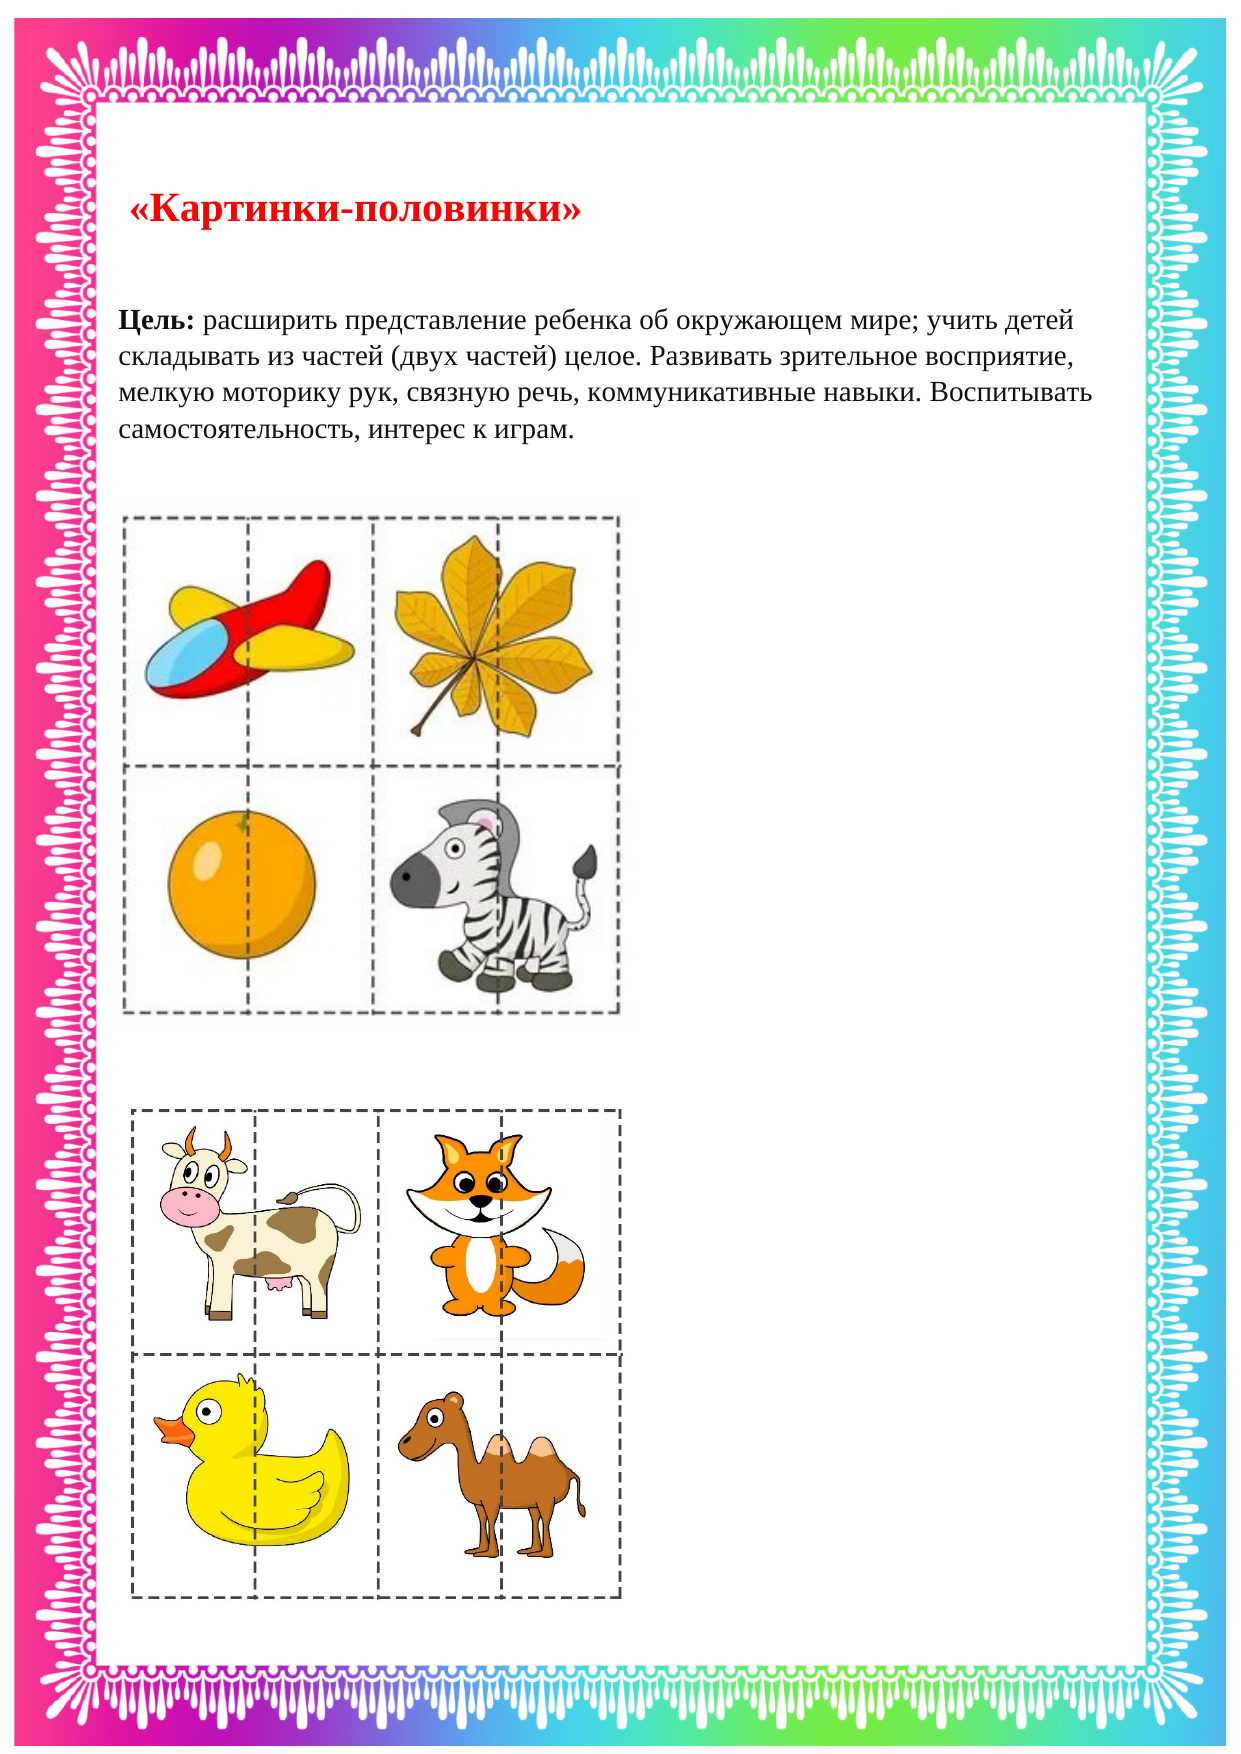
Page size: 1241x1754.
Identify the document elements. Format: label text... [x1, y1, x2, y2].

picture [14, 18, 1227, 1746]
text «Картинки-половинки» [118, 182, 1122, 230]
text Цель: расширить представление ребенка об окружающем мире; учить детей складывать из частей (двух частей) целое. Развивать зрительное восприятие, мелкую моторику рук, связную речь, коммуникативные навыки. Воспитывать самостоятельность, интерес к играм. [118, 302, 1122, 444]
